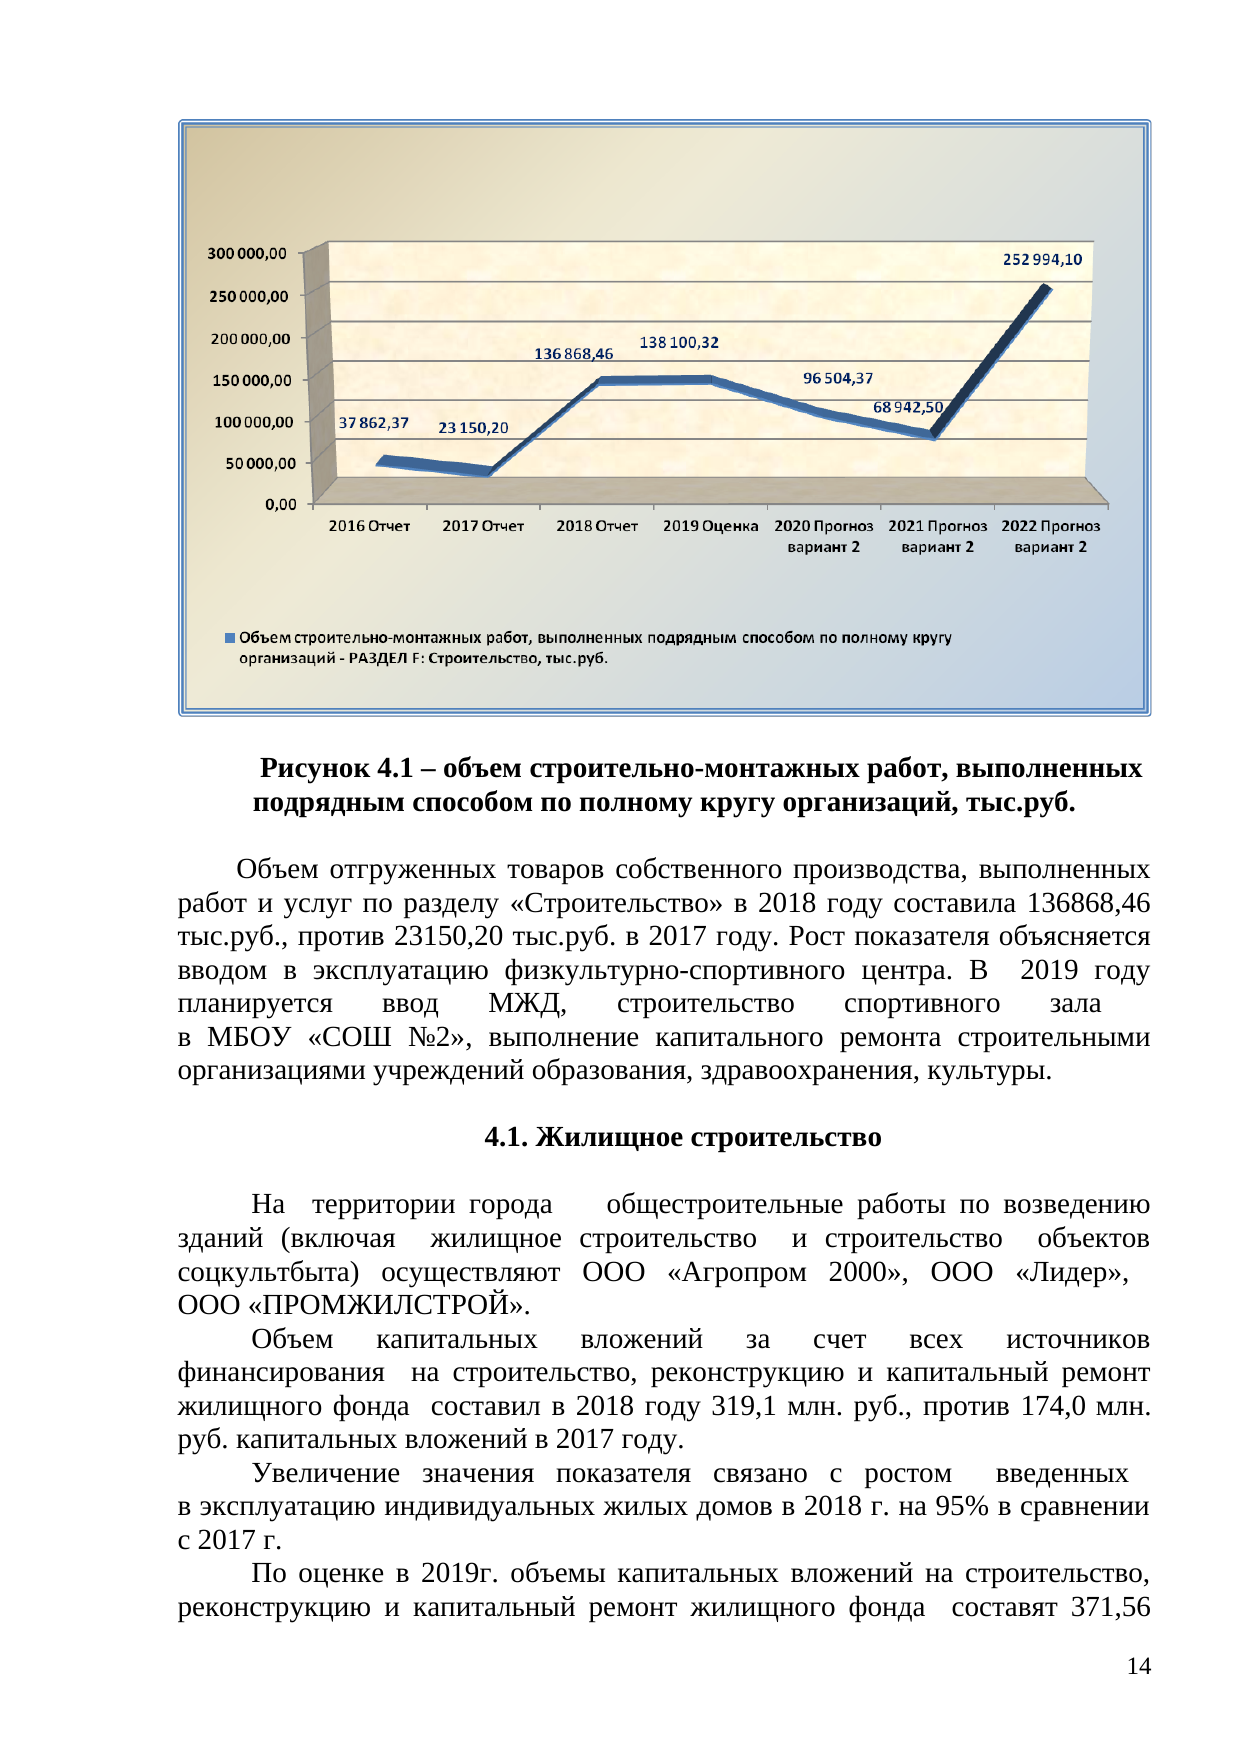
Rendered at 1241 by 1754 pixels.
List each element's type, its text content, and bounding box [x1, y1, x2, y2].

text Объем отгруженных товаров собственного производства, выполненных работ и услуг по разделу «Строительство» в 2018 году составила 136868,46 тыс.руб., против 23150,20 тыс.руб. в 2017 году. Рост показателя объясняется вводом в эксплуатацию физкультурно-спортивного центра. В 2019 году планируется ввод МЖД, строительство спортивного зала в МБОУ «СОШ №2», выполнение капитального ремонта строительными организациями учреждений образования, здравоохранения, культуры. [177, 851, 1152, 1086]
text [177, 1556, 1152, 1623]
text Объем капитальных вложений за счет всех источников финансирования на строительство, реконструкцию и капитальный ремонт жилищного фонда составил в 2018 году 319,1 млн. руб., против 174,0 млн. руб. капитальных вложений в 2017 году. [177, 1321, 1152, 1455]
title 4.1. Жилищное строительство [215, 1119, 1152, 1153]
text Увеличение значения показателя связано с ростом введенных в эксплуатацию индивидуальных жилых домов в 2018 г. на 95% в сравнении с 2017 г. [177, 1455, 1152, 1556]
picture [177, 118, 1152, 717]
text Рисунок 4.1 – объем строительно-монтажных работ, выполненных подрядным способом по полному кругу организаций, тыс.руб. [177, 751, 1152, 818]
text На территории города общестроительные работы по возведению зданий (включая жилищное строительство и строительство объектов соцкультбыта) осуществляют ООО «Агропром 2000», ООО «Лидер», ООО «ПРОМЖИЛСТРОЙ». [177, 1187, 1152, 1321]
